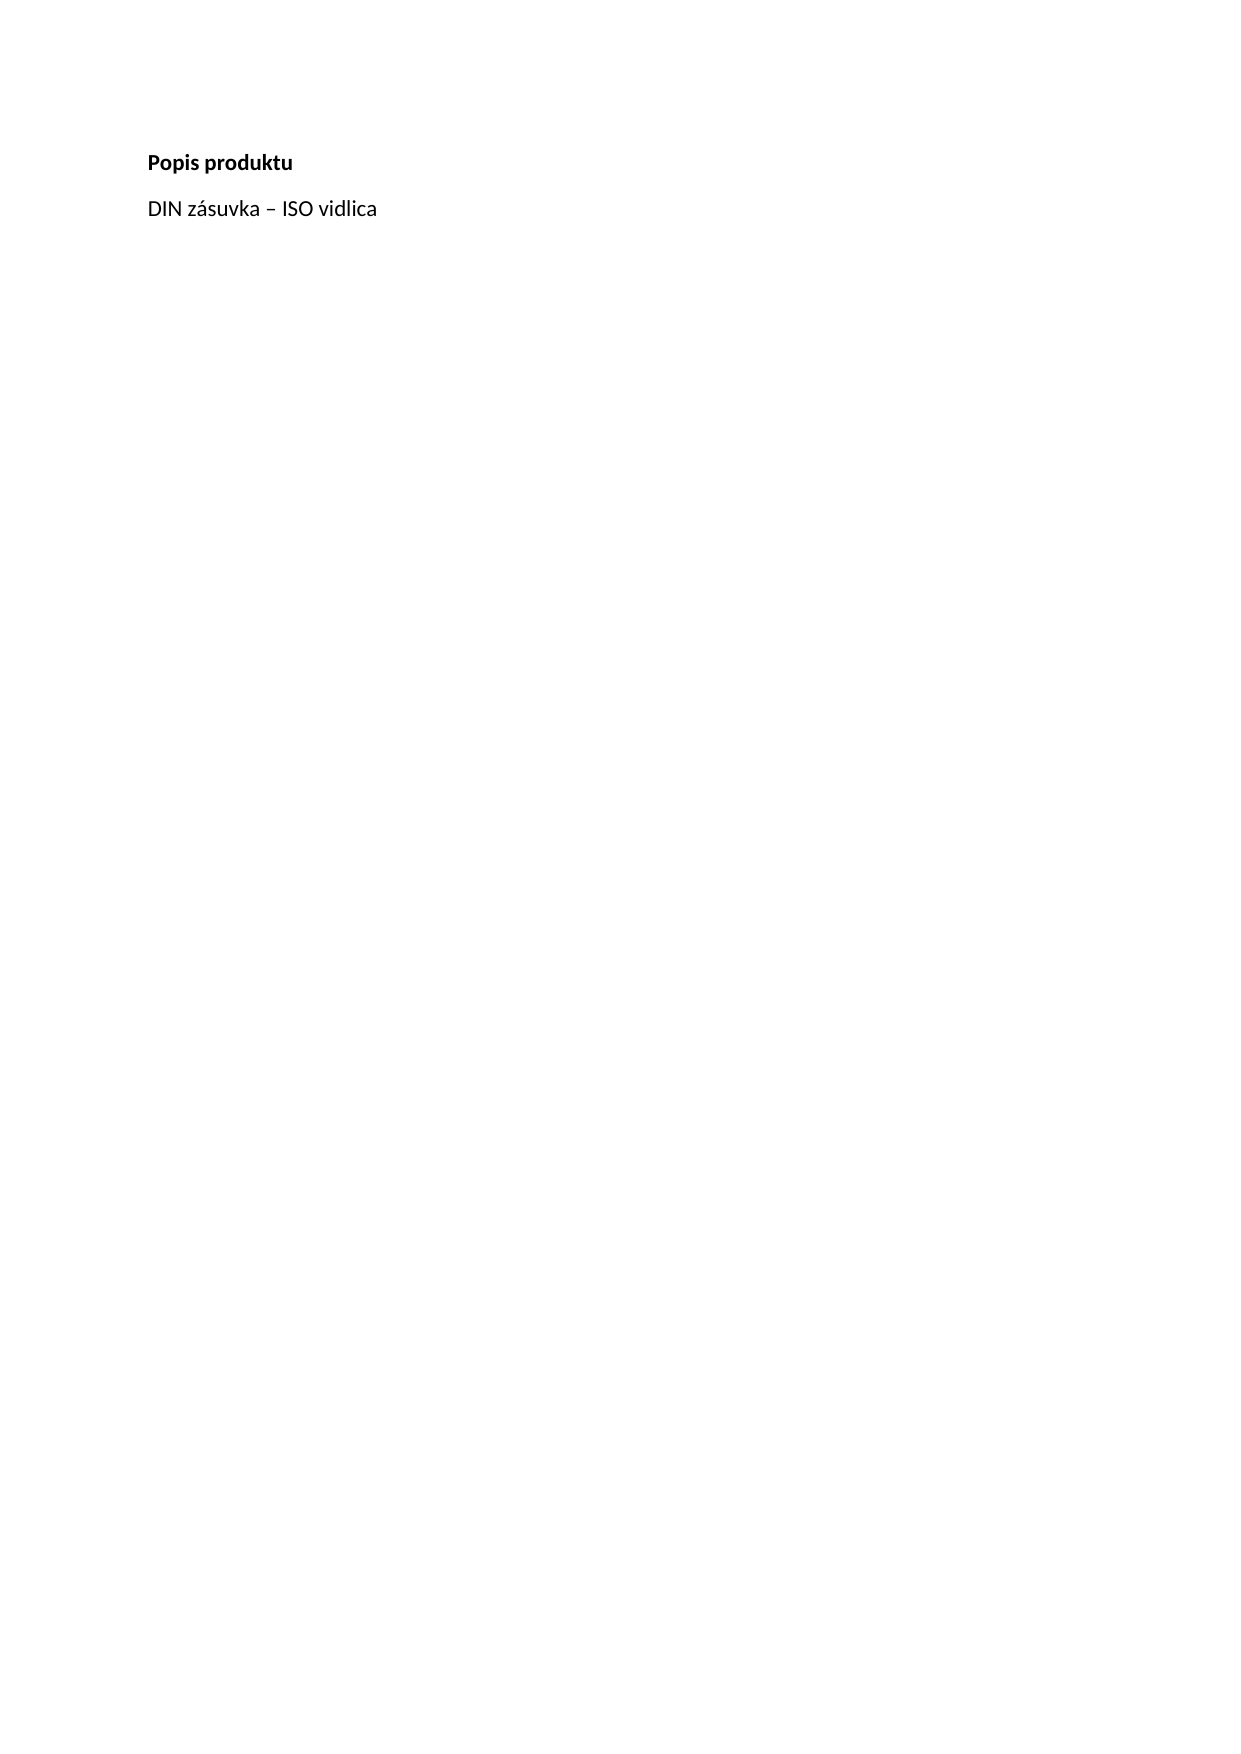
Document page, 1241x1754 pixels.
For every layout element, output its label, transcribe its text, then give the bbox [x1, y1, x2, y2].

text DIN zásuvka – ISO vidlica [148, 194, 1093, 222]
text Popis produktu [148, 148, 1093, 176]
